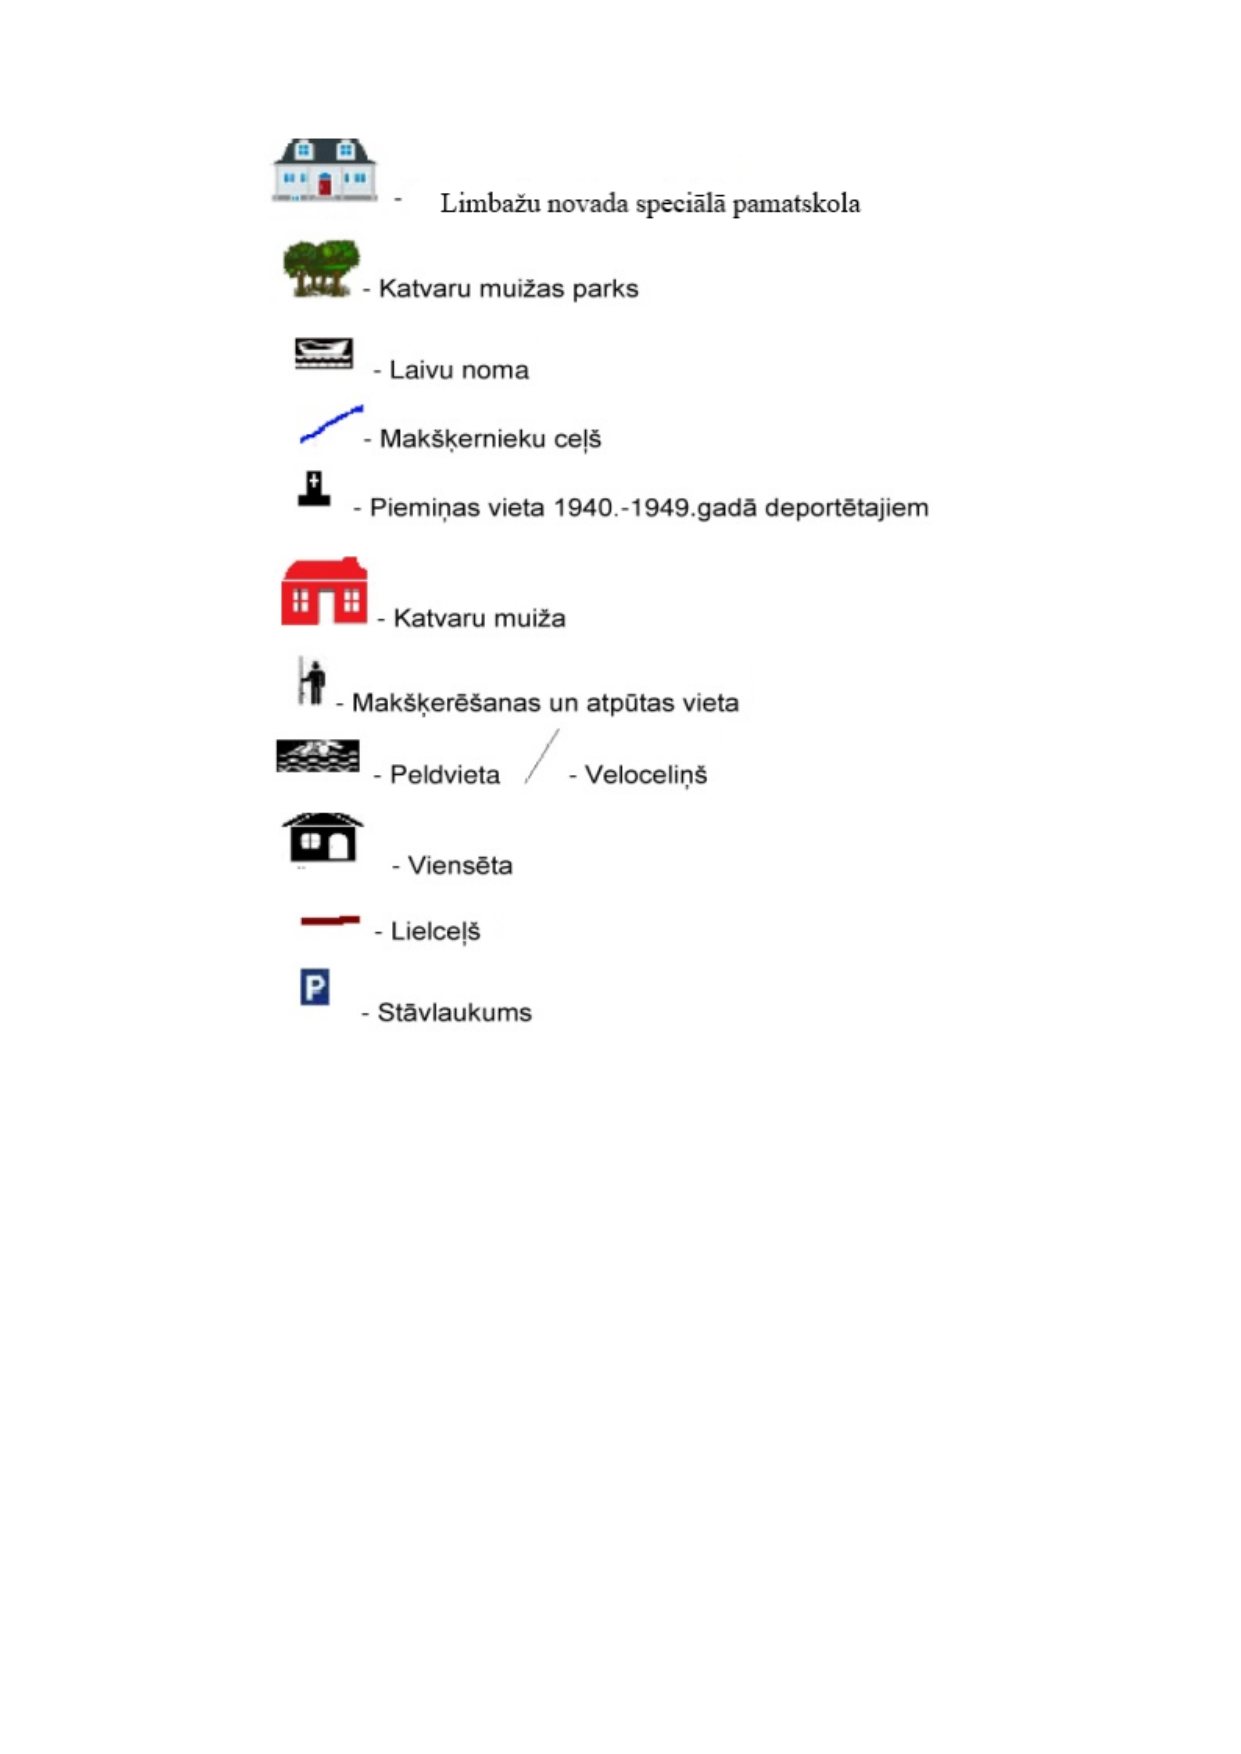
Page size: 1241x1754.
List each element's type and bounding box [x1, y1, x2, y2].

picture [177, 131, 1004, 1051]
